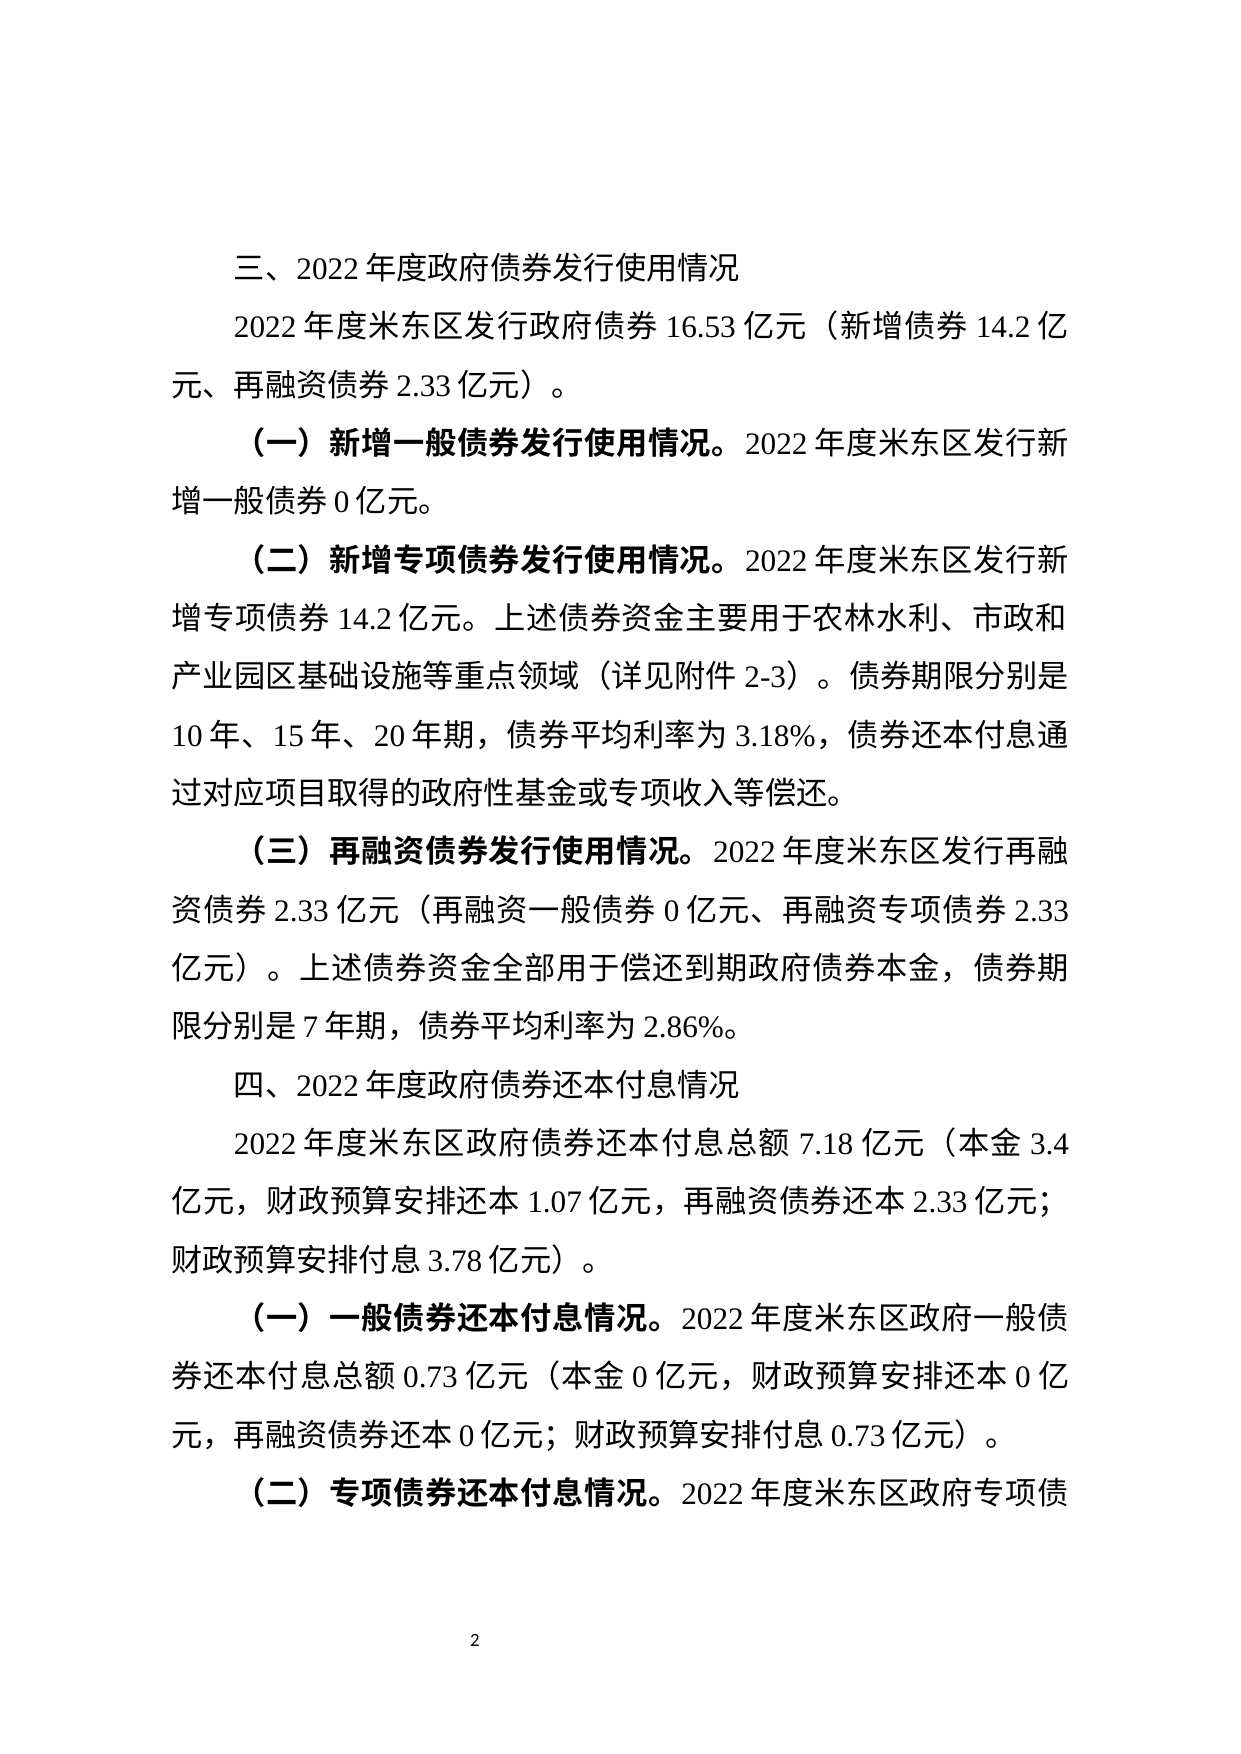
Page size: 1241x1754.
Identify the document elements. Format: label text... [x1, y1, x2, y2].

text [171, 1458, 1069, 1516]
text 2022年度米东区发行政府债券16.53亿元（新增债券14.2亿元、再融资债券2.33亿元）。 [171, 291, 1069, 408]
text （二）新增专项债券发行使用情况。2022年度米东区发行新增专项债券14.2亿元。上述债券资金主要用于农林水利、市政和产业园区基础设施等重点领域（详见附件2-3）。债券期限分别是10年、15年、20年期，债券平均利率为3.18%，债券还本付息通过对应项目取得的政府性基金或专项收入等偿还。 [171, 524, 1069, 816]
text 三、2022年度政府债券发行使用情况 [171, 233, 1069, 291]
text （三）再融资债券发行使用情况。2022年度米东区发行再融资债券2.33亿元（再融资一般债券0亿元、再融资专项债券2.33亿元）。上述债券资金全部用于偿还到期政府债券本金，债券期限分别是7年期，债券平均利率为2.86%。 [171, 816, 1069, 1049]
text （一）一般债券还本付息情况。2022年度米东区政府一般债券还本付息总额0.73亿元（本金0亿元，财政预算安排还本0亿元，再融资债券还本0亿元；财政预算安排付息0.73亿元）。 [171, 1283, 1069, 1458]
text 四、2022年度政府债券还本付息情况 [171, 1049, 1069, 1108]
text 2022年度米东区政府债券还本付息总额7.18亿元（本金3.4亿元，财政预算安排还本1.07亿元，再融资债券还本2.33亿元；财政预算安排付息3.78亿元）。 [171, 1108, 1069, 1283]
text （一）新增一般债券发行使用情况。2022年度米东区发行新增一般债券0亿元。 [171, 408, 1069, 524]
